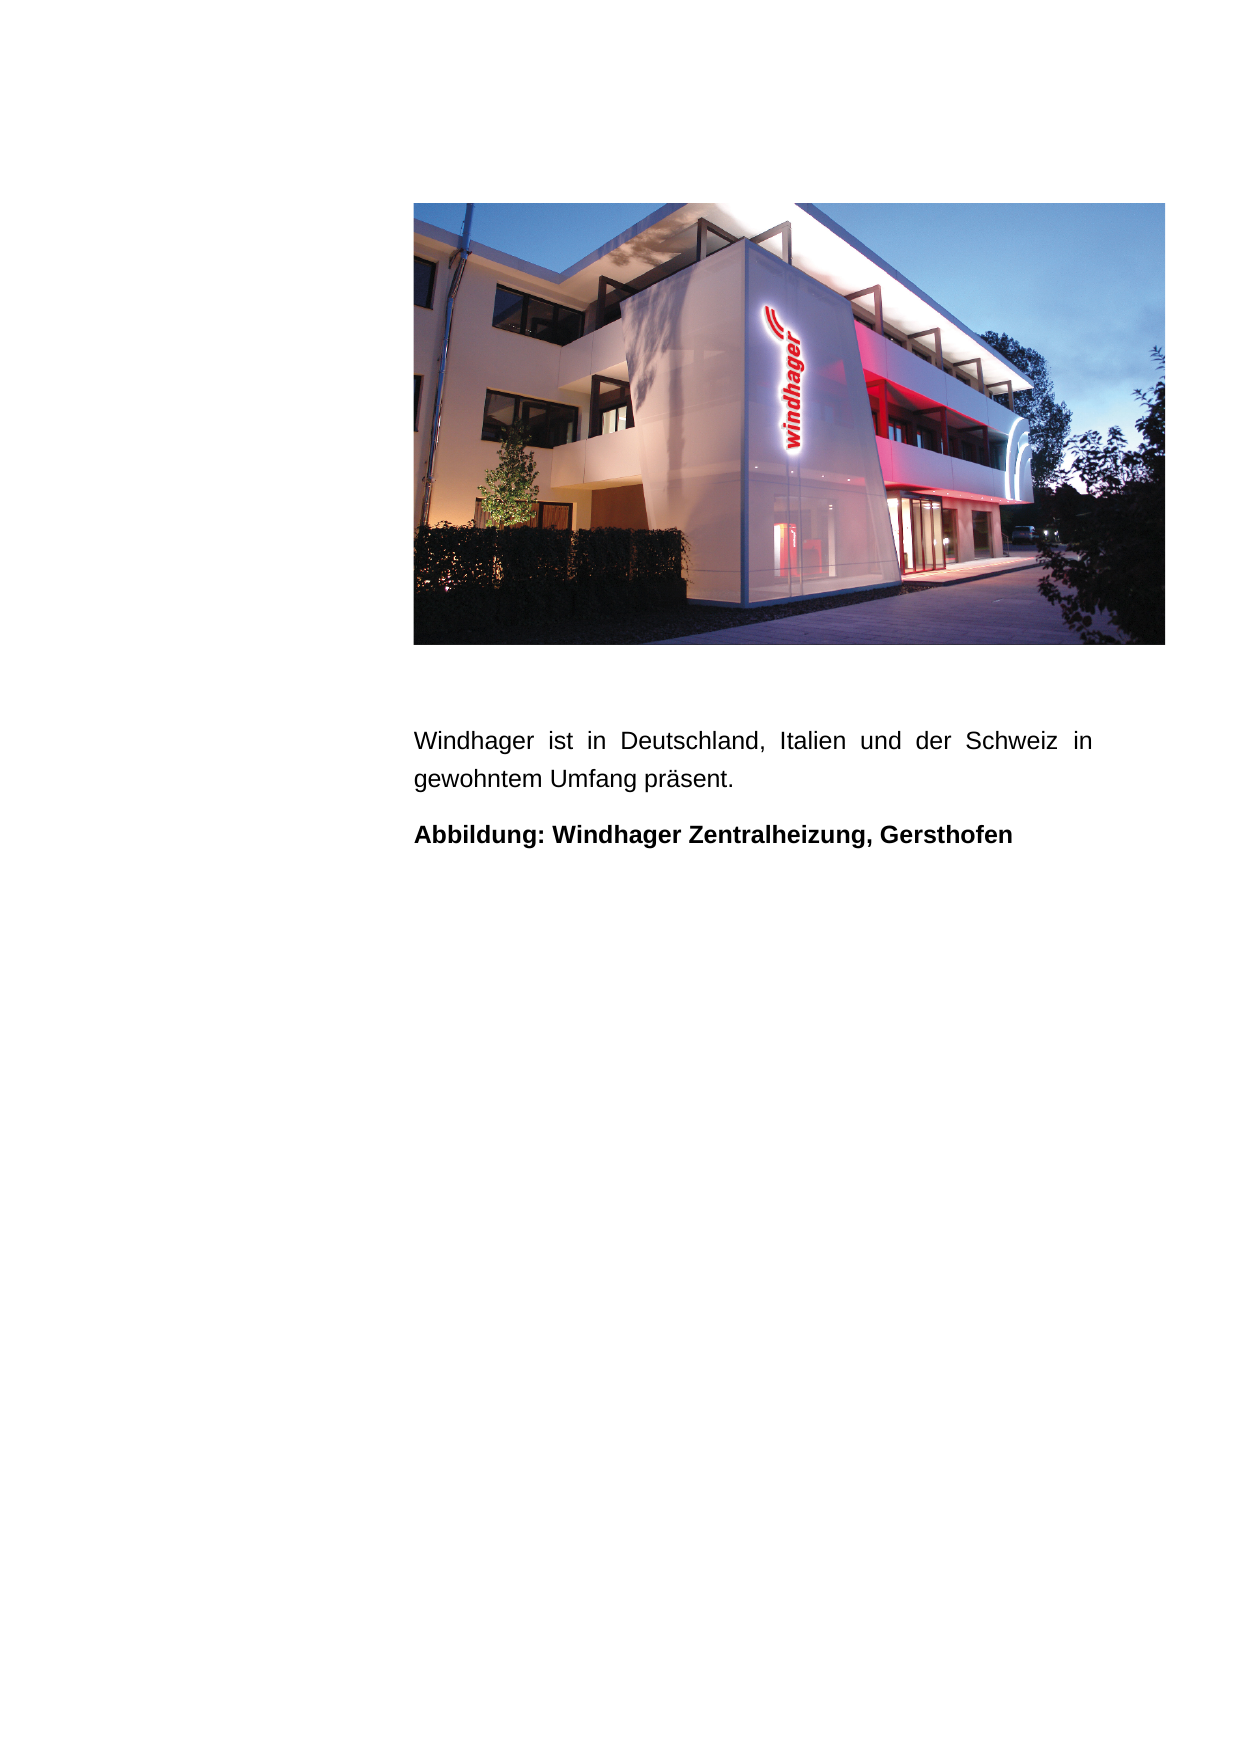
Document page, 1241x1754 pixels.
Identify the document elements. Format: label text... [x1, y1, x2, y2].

text Windhager ist in Deutschland, Italien und der Schweiz in gewohntem Umfang präsent. [413, 719, 1093, 794]
text Abbildung: Windhager Zentralheizung, Gersthofen [413, 813, 1093, 851]
picture [413, 203, 1166, 645]
